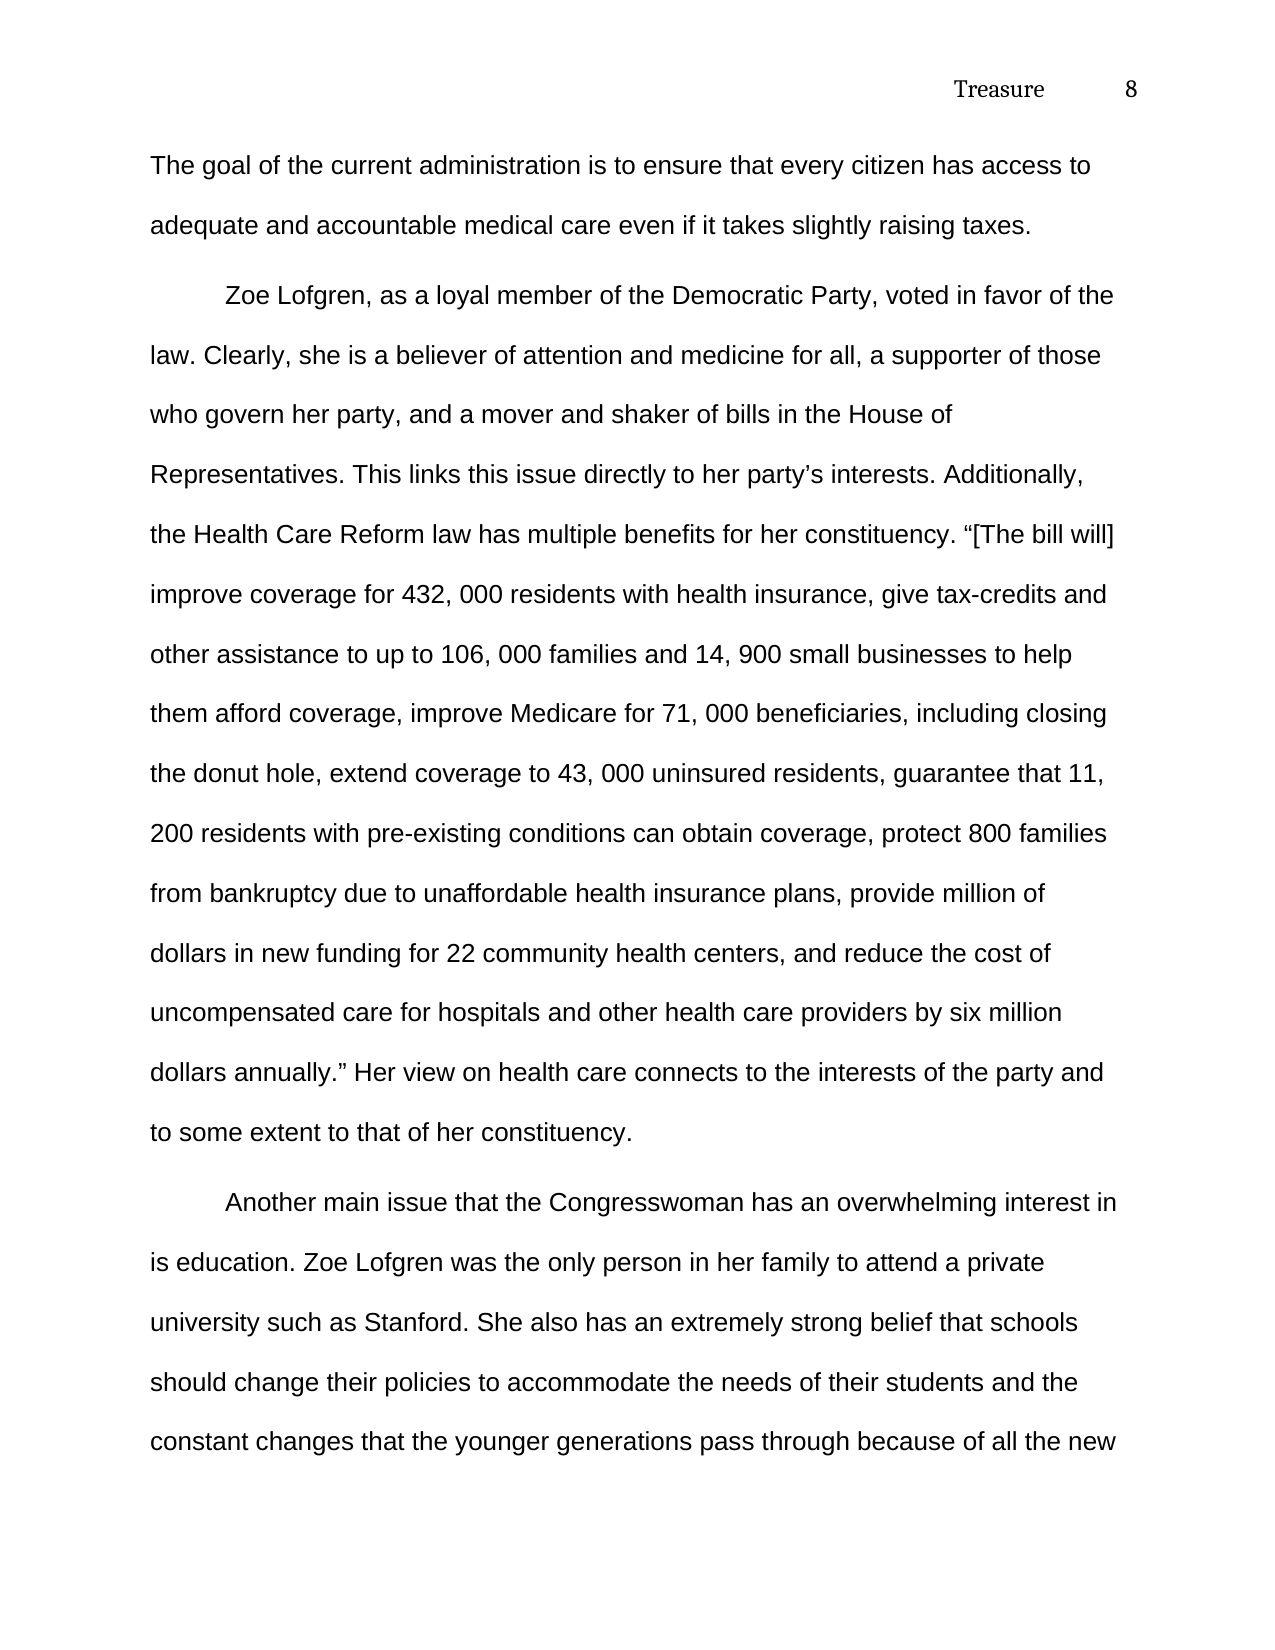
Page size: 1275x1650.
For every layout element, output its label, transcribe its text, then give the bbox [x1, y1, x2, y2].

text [150, 150, 1125, 240]
text Zoe Lofgren, as a loyal member of the Democratic Party, voted in favor of the law. Clearly, she is a believer of attention and medicine for all, a supporter of those who govern her party, and a mover and shaker of bills in the House of Representatives. This links this issue directly to her party’s interests. Additionally, the Health Care Reform law has multiple benefits for her constituency. “[The bill will] improve coverage for 432, 000 residents with health insurance, give tax-credits and other assistance to up to 106, 000 families and 14, 900 small businesses to help them afford coverage, improve Medicare for 71, 000 beneficiaries, including closing the donut hole, extend coverage to 43, 000 uninsured residents, guarantee that 11, 200 residents with pre-existing conditions can obtain coverage, protect 800 families from bankruptcy due to unaffordable health insurance plans, provide million of dollars in new funding for 22 community health centers, and reduce the cost of uncompensated care for hospitals and other health care providers by six million dollars annually.” Her view on health care connects to the interests of the party and to some extent to that of her constituency. [150, 280, 1125, 1147]
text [150, 1187, 1125, 1456]
